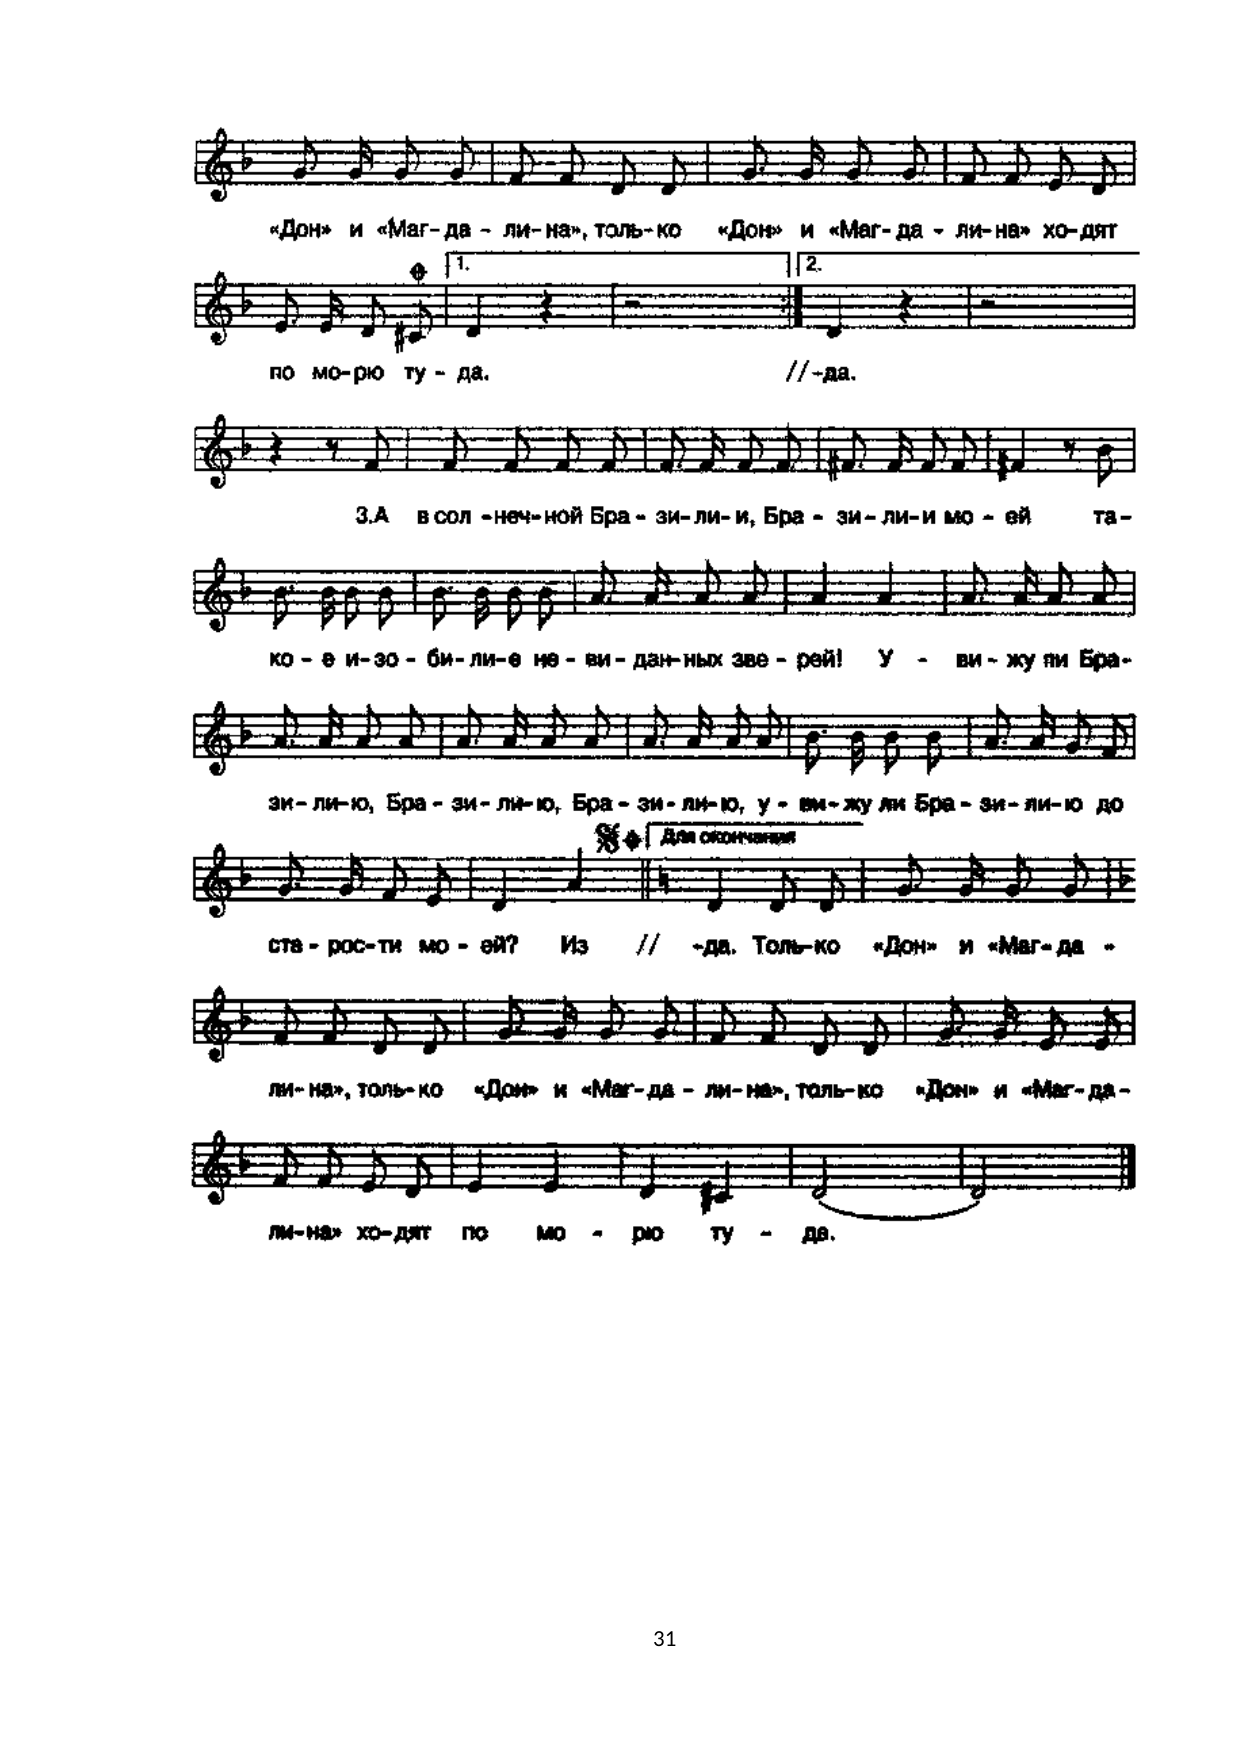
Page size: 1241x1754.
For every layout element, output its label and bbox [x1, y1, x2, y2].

picture [177, 118, 1152, 1255]
